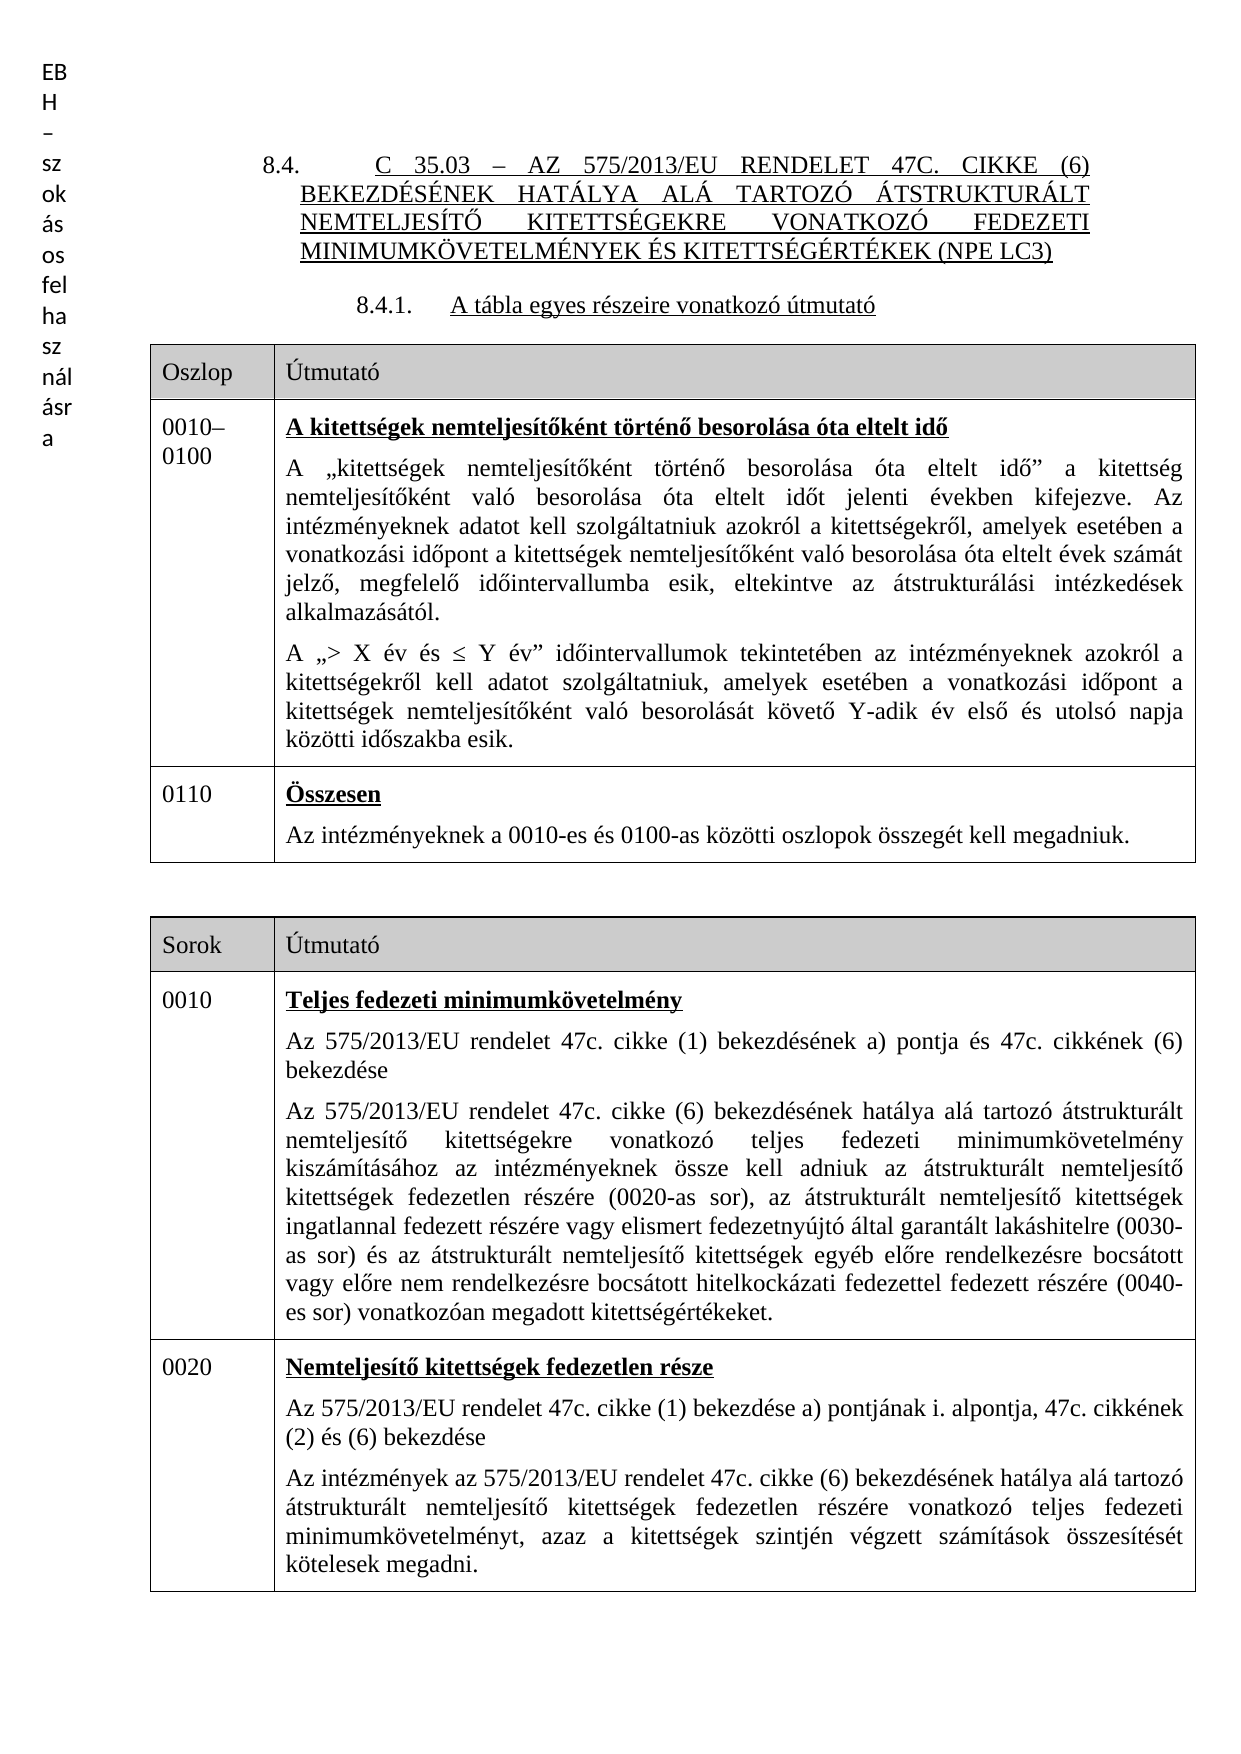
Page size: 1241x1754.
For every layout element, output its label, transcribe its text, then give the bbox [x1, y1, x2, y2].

table_cell Összesen Az intézményeknek a 0010-es és 0100-as közötti oszlopok összegét kell megadniuk. [275, 767, 1195, 862]
table_cell 0110 [151, 767, 274, 862]
table_header Sorok [151, 918, 274, 971]
table_header Útmutató [275, 918, 1195, 971]
list C 35.03 – AZ 575/2013/EU RENDELET 47C. CIKKE (6) BEKEZDÉSÉNEK HATÁLYA ALÁ TARTOZÓ ÁTSTRUKTURÁLT NEMTELJESÍTŐ KITETTSÉGEKRE VONATKOZÓ FEDEZETI MINIMUMKÖVETELMÉNYEK ÉS KITETTSÉGÉRTÉKEK (NPE LC3) [262, 150, 1090, 265]
table_cell Nemteljesítő kitettségek fedezetlen része Az 575/2013/EU rendelet 47c. cikke (1) bekezdése a) pontjának i. alpontja, 47c. cikkének (2) és (6) bekezdése Az intézmények az 575/2013/EU rendelet 47c. cikke (6) bekezdésének hatálya alá tartozó átstrukturált nemteljesítő kitettségek fedezetlen részére vonatkozó teljes fedezeti minimumkövetelményt, azaz a kitettségek szintjén végzett számítások összesítését kötelesek megadni. [275, 1340, 1195, 1591]
table_header Oszlop [151, 345, 274, 398]
table_header Útmutató [275, 345, 1195, 398]
table_cell 0010 [151, 972, 274, 1338]
table_cell Teljes fedezeti minimumkövetelmény Az 575/2013/EU rendelet 47c. cikke (1) bekezdésének a) pontja és 47c. cikkének (6) bekezdése Az 575/2013/EU rendelet 47c. cikke (6) bekezdésének hatálya alá tartozó átstrukturált nemteljesítő kitettségekre vonatkozó teljes fedezeti minimumkövetelmény kiszámításához az intézményeknek össze kell adniuk az átstrukturált nemteljesítő kitettségek fedezetlen részére (0020-as sor), az átstrukturált nemteljesítő kitettségek ingatlannal fedezett részére vagy elismert fedezetnyújtó által garantált lakáshitelre (0030-as sor) és az átstrukturált nemteljesítő kitettségek egyéb előre rendelkezésre bocsátott vagy előre nem rendelkezésre bocsátott hitelkockázati fedezettel fedezett részére (0040-es sor) vonatkozóan megadott kitettségértékeket. [275, 972, 1195, 1338]
list A tábla egyes részeire vonatkozó útmutató [356, 290, 1090, 319]
table_cell A kitettségek nemteljesítőként történő besorolása óta eltelt idő A „kitettségek nemteljesítőként történő besorolása óta eltelt idő” a kitettség nemteljesítőként való besorolása óta eltelt időt jelenti években kifejezve. Az intézményeknek adatot kell szolgáltatniuk azokról a kitettségekről, amelyek esetében a vonatkozási időpont a kitettségek nemteljesítőként való besorolása óta eltelt évek számát jelző, megfelelő időintervallumba esik, eltekintve az átstrukturálási intézkedések alkalmazásától. A „> X év és ≤ Y év” időintervallumok tekintetében az intézményeknek azokról a kitettségekről kell adatot szolgáltatniuk, amelyek esetében a vonatkozási időpont a kitettségek nemteljesítőként való besorolását követő Y-adik év első és utolsó napja közötti időszakba esik. [275, 400, 1195, 766]
table_cell 0020 [151, 1340, 274, 1591]
table_cell 0010–0100 [151, 400, 274, 766]
